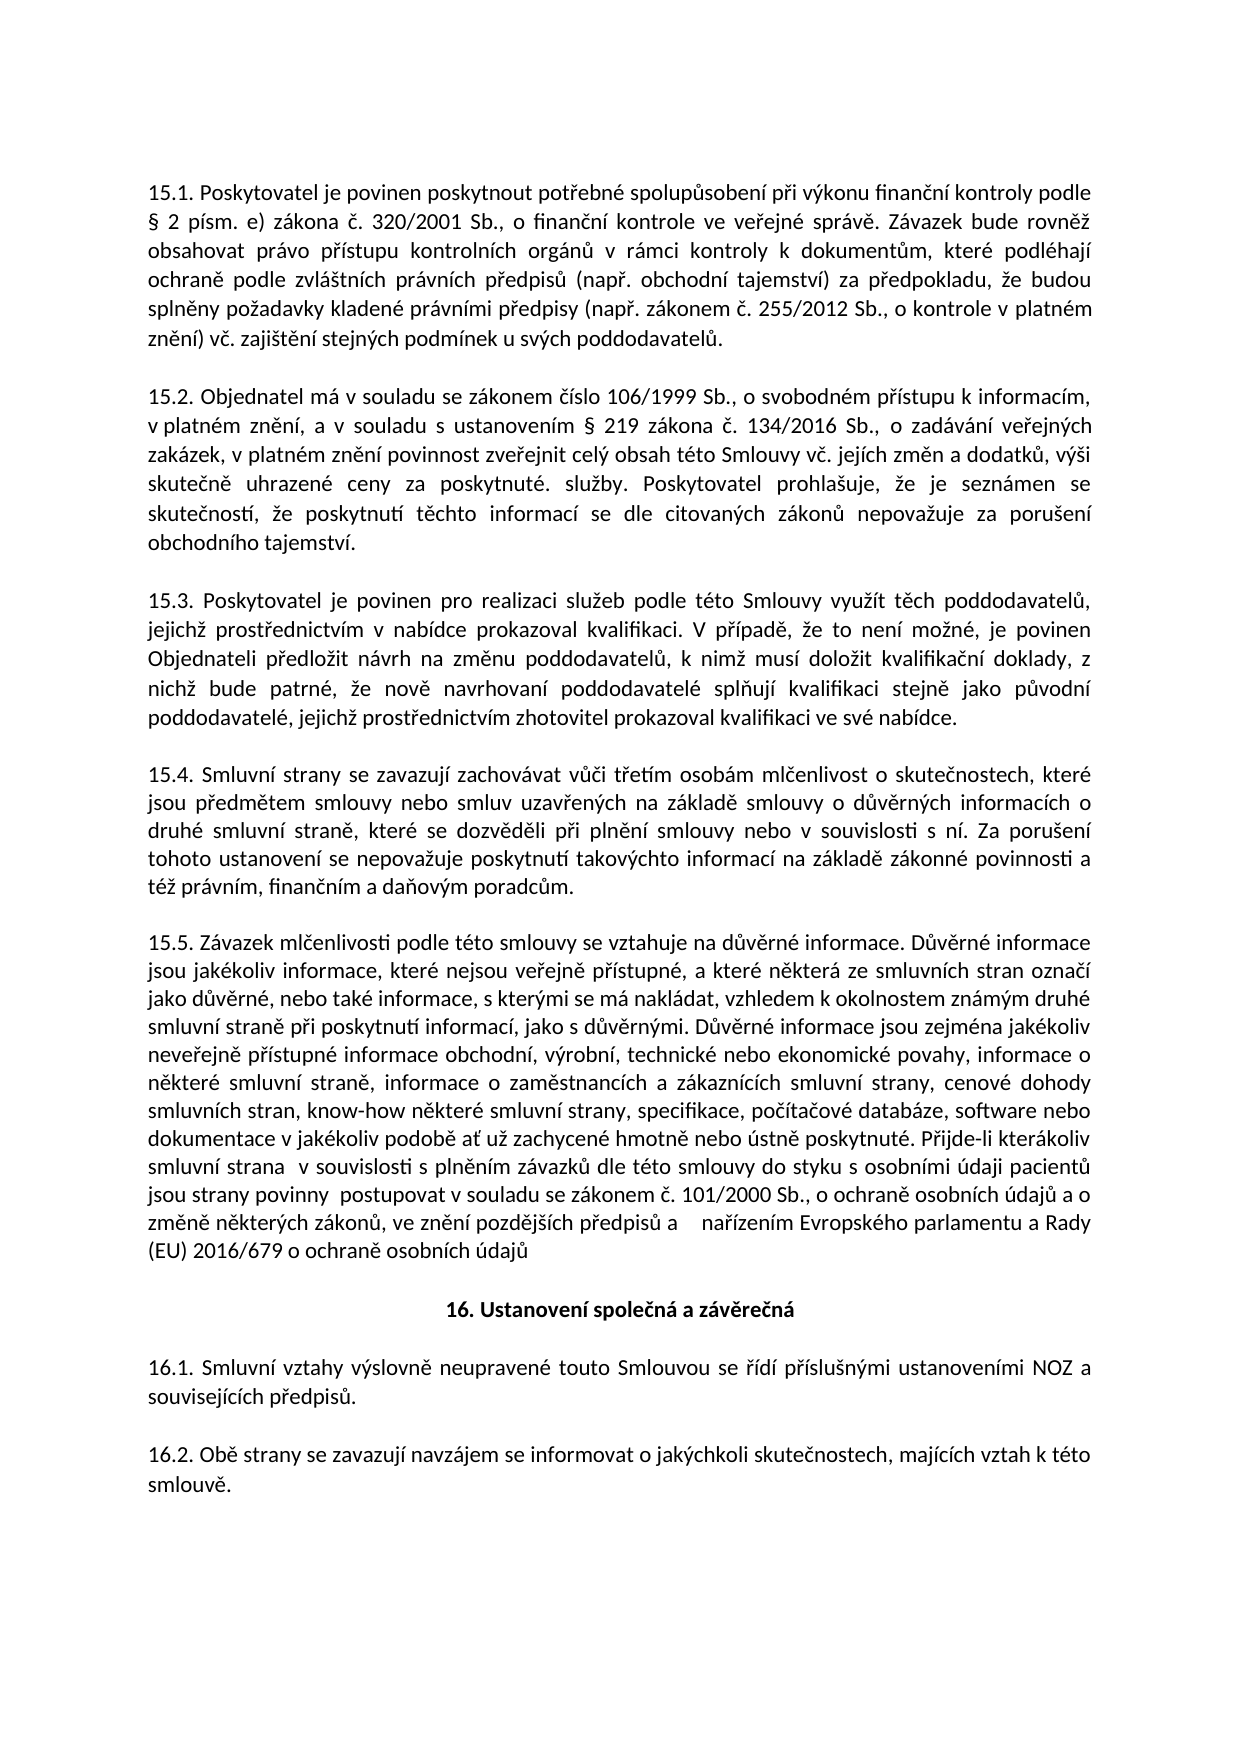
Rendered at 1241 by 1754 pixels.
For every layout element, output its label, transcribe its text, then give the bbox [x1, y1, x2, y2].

text 16. Ustanovení společná a závěrečná [148, 1294, 1093, 1323]
text 15.1. Poskytovatel je povinen poskytnout potřebné spolupůsobení při výkonu finanční kontroly podle § 2 písm. e) zákona č. 320/2001 Sb., o finanční kontrole ve veřejné správě. Závazek bude rovněž obsahovat právo přístupu kontrolních orgánů v rámci kontroly k dokumentům, které podléhají ochraně podle zvláštních právních předpisů (např. obchodní tajemství) za předpokladu, že budou splněny požadavky kladené právními předpisy (např. zákonem č. 255/2012 Sb., o kontrole v platném znění) vč. zajištění stejných podmínek u svých poddodavatelů. [148, 177, 1093, 352]
text 15.5. Závazek mlčenlivosti podle této smlouvy se vztahuje na důvěrné informace. Důvěrné informace jsou jakékoliv informace, které nejsou veřejně přístupné, a které některá ze smluvních stran označí jako důvěrné, nebo také informace, s kterými se má nakládat, vzhledem k okolnostem známým druhé smluvní straně při poskytnutí informací, jako s důvěrnými. Důvěrné informace jsou zejména jakékoliv neveřejně přístupné informace obchodní, výrobní, technické nebo ekonomické povahy, informace o některé smluvní straně, informace o zaměstnancích a zákaznících smluvní strany, cenové dohody smluvních stran, know-how některé smluvní strany, specifikace, počítačové databáze, software nebo dokumentace v jakékoliv podobě ať už zachycené hmotně nebo ústně poskytnuté. Přijde-li kterákoliv smluvní strana v souvislosti s plněním závazků dle této smlouvy do styku s osobními údaji pacientů jsou strany povinny postupovat v souladu se zákonem č. 101/2000 Sb., o ochraně osobních údajů a o změně některých zákonů, ve znění pozdějších předpisů a nařízením Evropského parlamentu a Rady (EU) 2016/679 o ochraně osobních údajů [148, 928, 1093, 1264]
text 16.2. Obě strany se zavazují navzájem se informovat o jakýchkoli skutečnostech, majících vztah k této smlouvě. [148, 1439, 1093, 1498]
text 16.1. Smluvní vztahy výslovně neupravené touto Smlouvou se řídí příslušnými ustanoveními NOZ a souvisejících předpisů. [148, 1352, 1093, 1410]
text 15.2. Objednatel má v souladu se zákonem číslo 106/1999 Sb., o svobodném přístupu k informacím, v platném znění, a v souladu s ustanovením § 219 zákona č. 134/2016 Sb., o zadávání veřejných zakázek, v platném znění povinnost zveřejnit celý obsah této Smlouvy vč. jejích změn a dodatků, výši skutečně uhrazené ceny za poskytnuté. služby. Poskytovatel prohlašuje, že je seznámen se skutečností, že poskytnutí těchto informací se dle citovaných zákonů nepovažuje za porušení obchodního tajemství. [148, 381, 1093, 556]
text 15.3. Poskytovatel je povinen pro realizaci služeb podle této Smlouvy využít těch poddodavatelů, jejichž prostřednictvím v nabídce prokazoval kvalifikaci. V případě, že to není možné, je povinen Objednateli předložit návrh na změnu poddodavatelů, k nimž musí doložit kvalifikační doklady, z nichž bude patrné, že nově navrhovaní poddodavatelé splňují kvalifikaci stejně jako původní poddodavatelé, jejichž prostřednictvím zhotovitel prokazoval kvalifikaci ve své nabídce. [148, 585, 1093, 731]
text 15.4. Smluvní strany se zavazují zachovávat vůči třetím osobám mlčenlivost o skutečnostech, které jsou předmětem smlouvy nebo smluv uzavřených na základě smlouvy o důvěrných informacích o druhé smluvní straně, které se dozvěděli při plnění smlouvy nebo v souvislosti s ní. Za porušení tohoto ustanovení se nepovažuje poskytnutí takovýchto informací na základě zákonné povinnosti a též právním, finančním a daňovým poradcům. [148, 760, 1093, 900]
